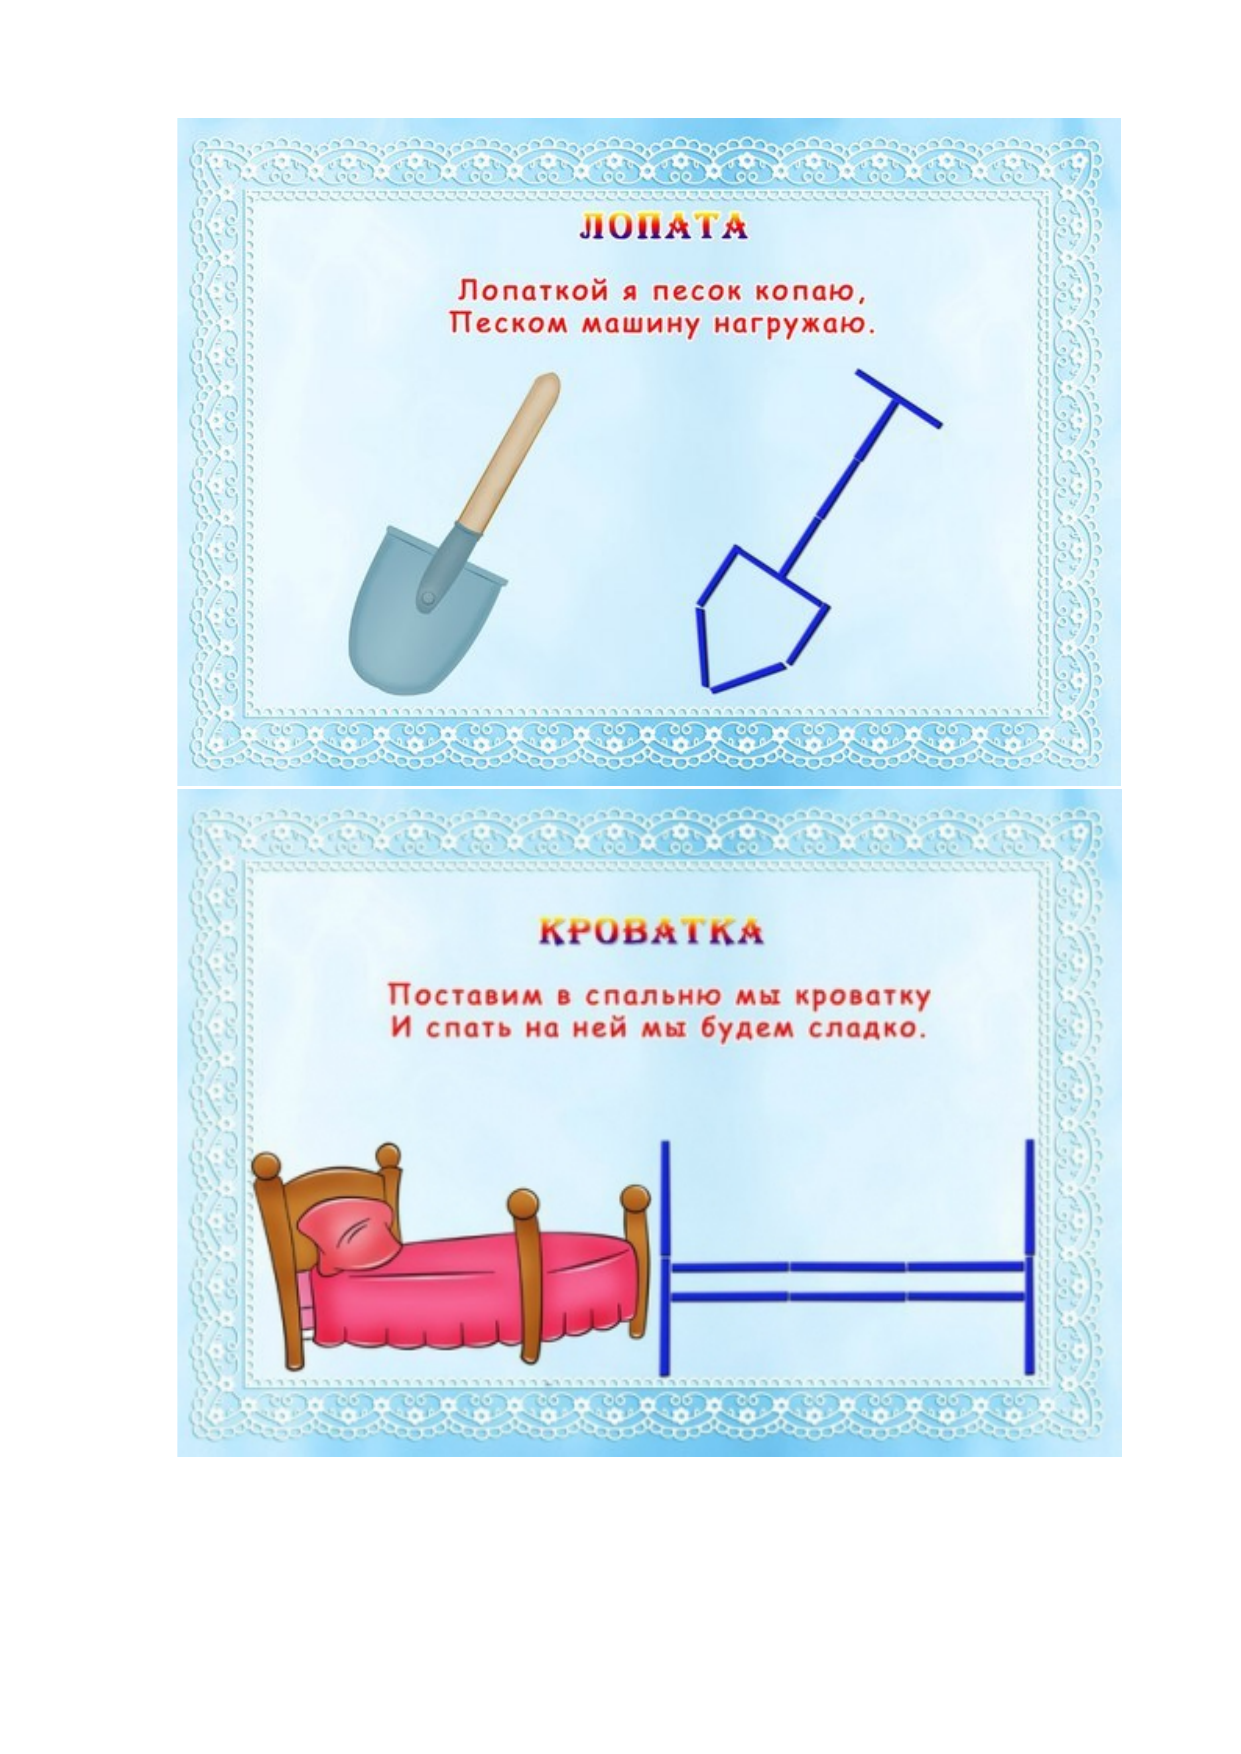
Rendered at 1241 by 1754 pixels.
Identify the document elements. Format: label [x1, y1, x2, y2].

picture [177, 789, 1122, 1457]
picture [177, 118, 1121, 786]
